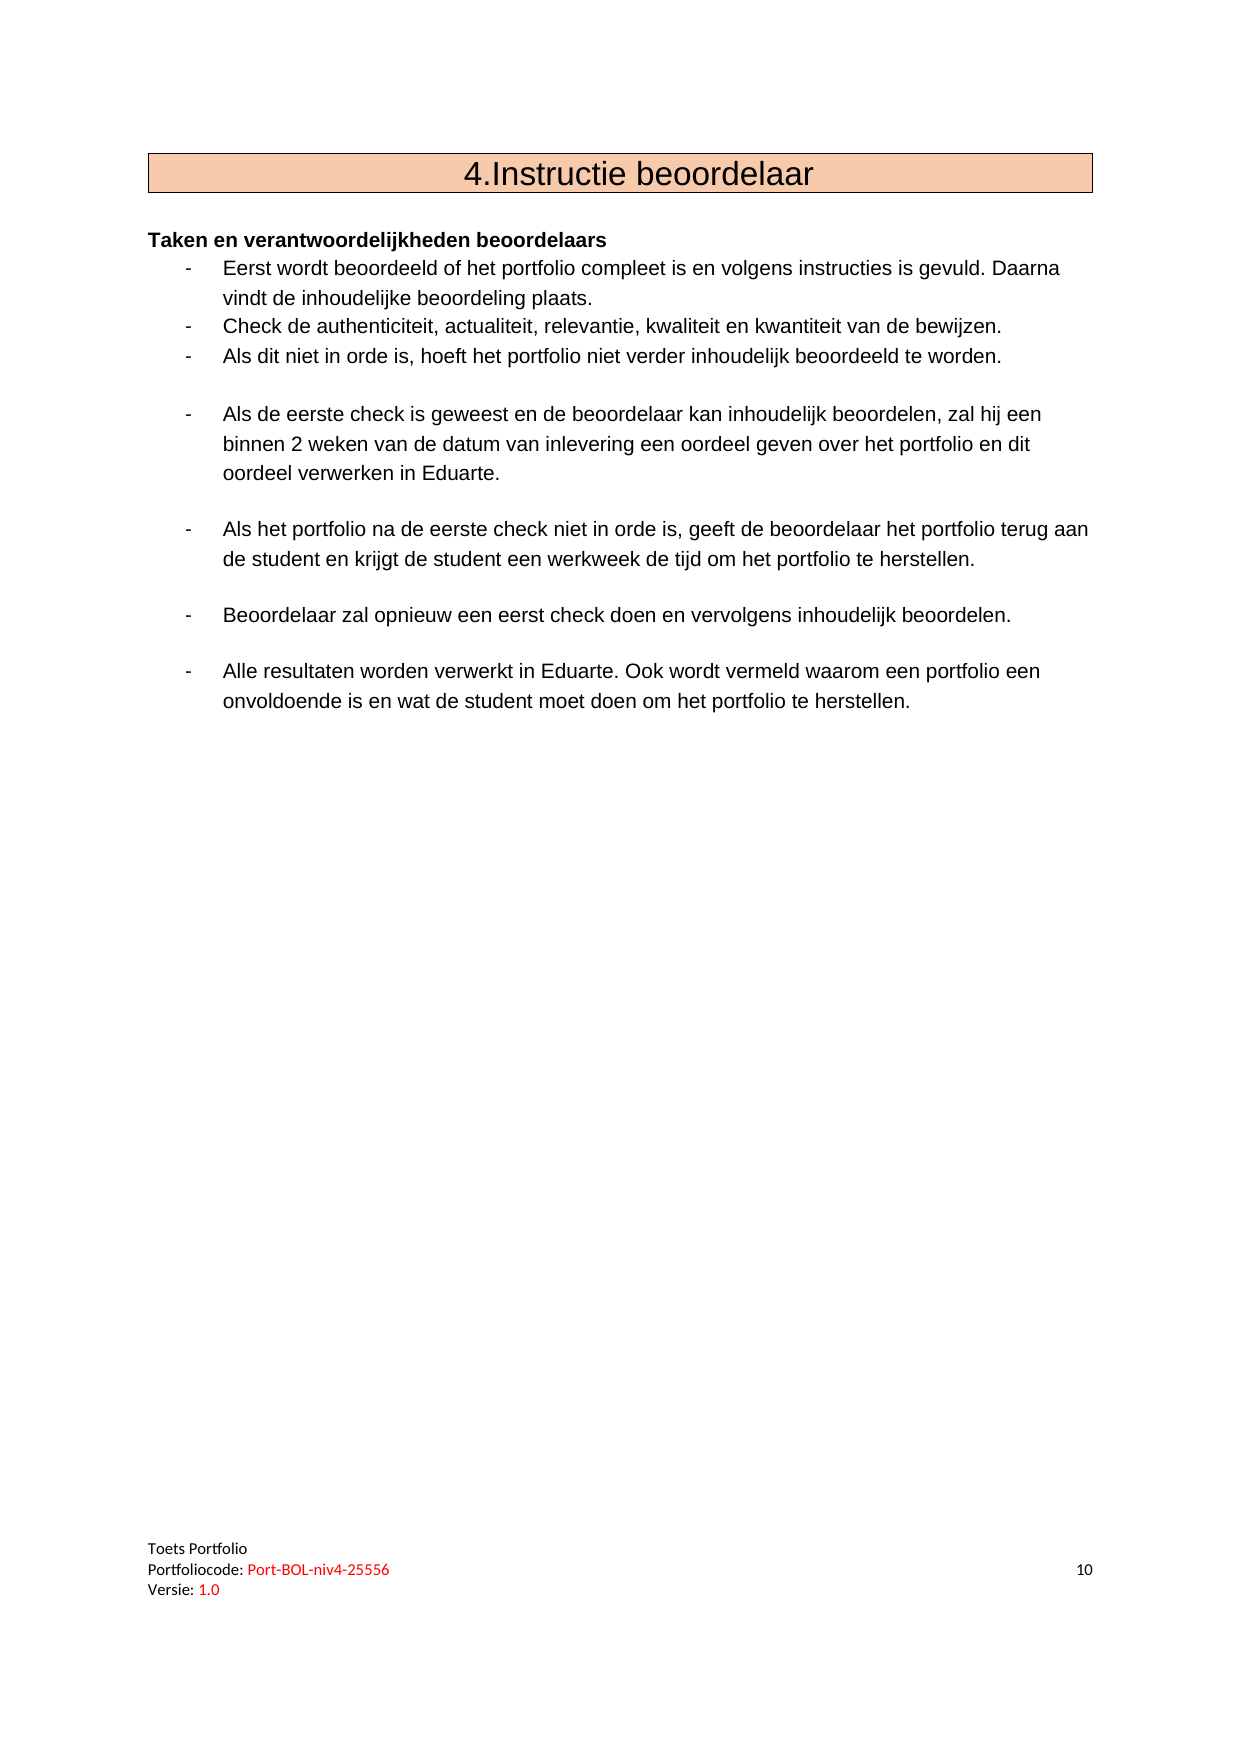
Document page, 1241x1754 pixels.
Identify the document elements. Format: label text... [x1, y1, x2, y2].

list Eerst wordt beoordeeld of het portfolio compleet is en volgens instructies is gevuld. Daarna vindt de inhoudelijke beoordeling plaats. [185, 252, 1093, 310]
text Taken en verantwoordelijkheden beoordelaars [148, 222, 1093, 252]
list Beoordelaar zal opnieuw een eerst check doen en vervolgens inhoudelijk beoordelen. [185, 598, 1093, 627]
list Als de eerste check is geweest en de beoordelaar kan inhoudelijk beoordelen, zal hij een binnen 2 weken van de datum van inlevering een oordeel geven over het portfolio en dit oordeel verwerken in Eduarte. [185, 397, 1093, 485]
list Alle resultaten worden verwerkt in Eduarte. Ook wordt vermeld waarom een portfolio een onvoldoende is en wat de student moet doen om het portfolio te herstellen. [185, 655, 1093, 713]
table_header 4.Instructie beoordelaar [149, 154, 1092, 192]
list Check de authenticiteit, actualiteit, relevantie, kwaliteit en kwantiteit van de bewijzen. [185, 310, 1093, 339]
list Als dit niet in orde is, hoeft het portfolio niet verder inhoudelijk beoordeeld te worden. [185, 339, 1093, 368]
list Als het portfolio na de eerste check niet in orde is, geeft de beoordelaar het portfolio terug aan de student en krijgt de student een werkweek de tijd om het portfolio te herstellen. [185, 512, 1093, 571]
